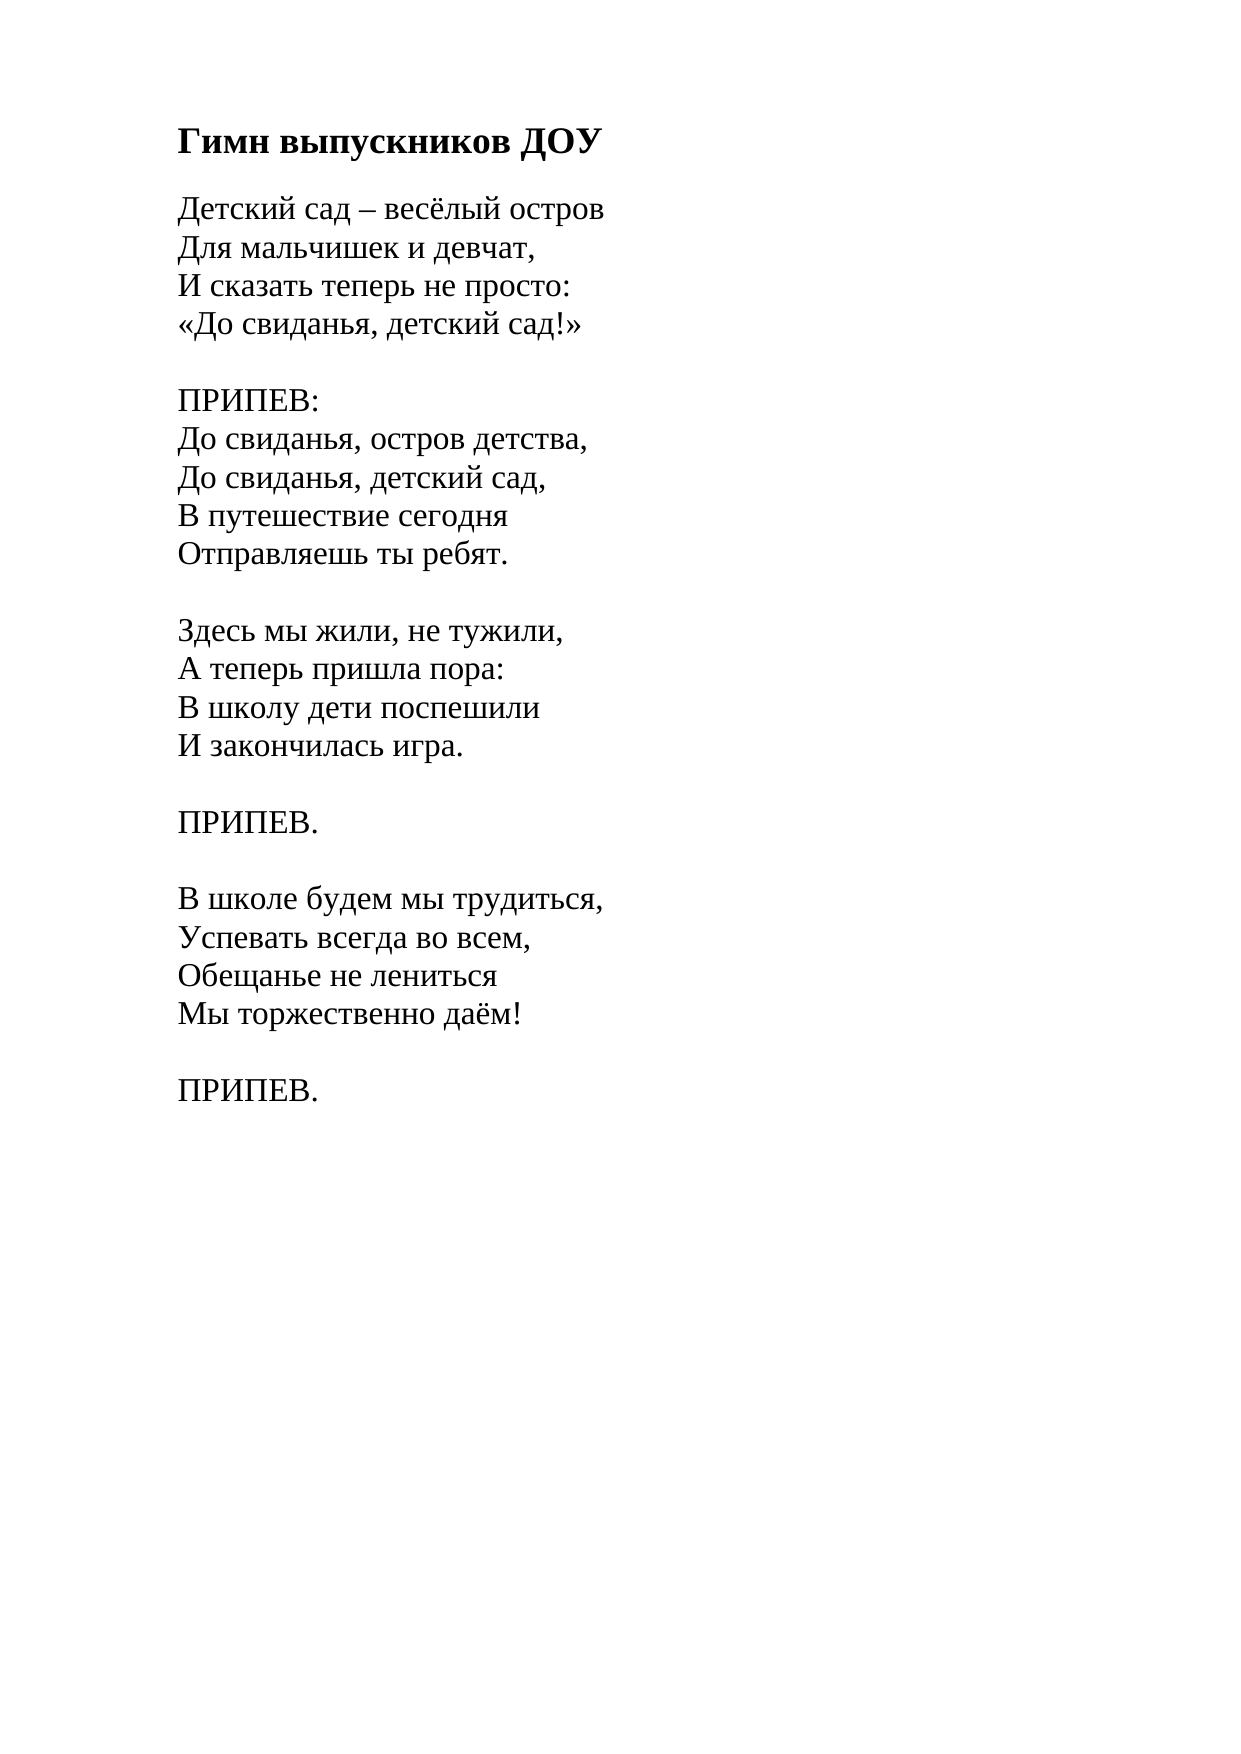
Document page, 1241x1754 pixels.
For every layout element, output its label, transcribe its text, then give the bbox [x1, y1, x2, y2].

text Детский сад – весёлый остров [177, 188, 1152, 227]
text До свиданья, детский сад, [177, 457, 1152, 495]
text Здесь мы жили, не тужили, [177, 610, 1152, 648]
text В школе будем мы трудиться, [177, 878, 1152, 917]
text В путешествие сегодня [177, 495, 1152, 533]
text И закончилась игра. [177, 725, 1152, 763]
text Для мальчишек и девчат, [177, 227, 1152, 265]
text Гимн выпускников ДОУ [177, 118, 1152, 161]
text «До свиданья, детский сад!» [177, 303, 1152, 342]
text А теперь пришла пора: [177, 648, 1152, 687]
text До свиданья, остров детства, [177, 418, 1152, 457]
text Мы торжественно даём! [177, 993, 1152, 1032]
text ПРИПЕВ. [177, 802, 1152, 840]
text Отправляешь ты ребят. [177, 533, 1152, 572]
text И сказать теперь не просто: [177, 265, 1152, 303]
text В школу дети поспешили [177, 687, 1152, 725]
text ПРИПЕВ. [177, 1070, 1152, 1108]
text Успевать всегда во всем, [177, 917, 1152, 955]
text ПРИПЕВ: [177, 380, 1152, 418]
text Обещанье не лениться [177, 955, 1152, 993]
